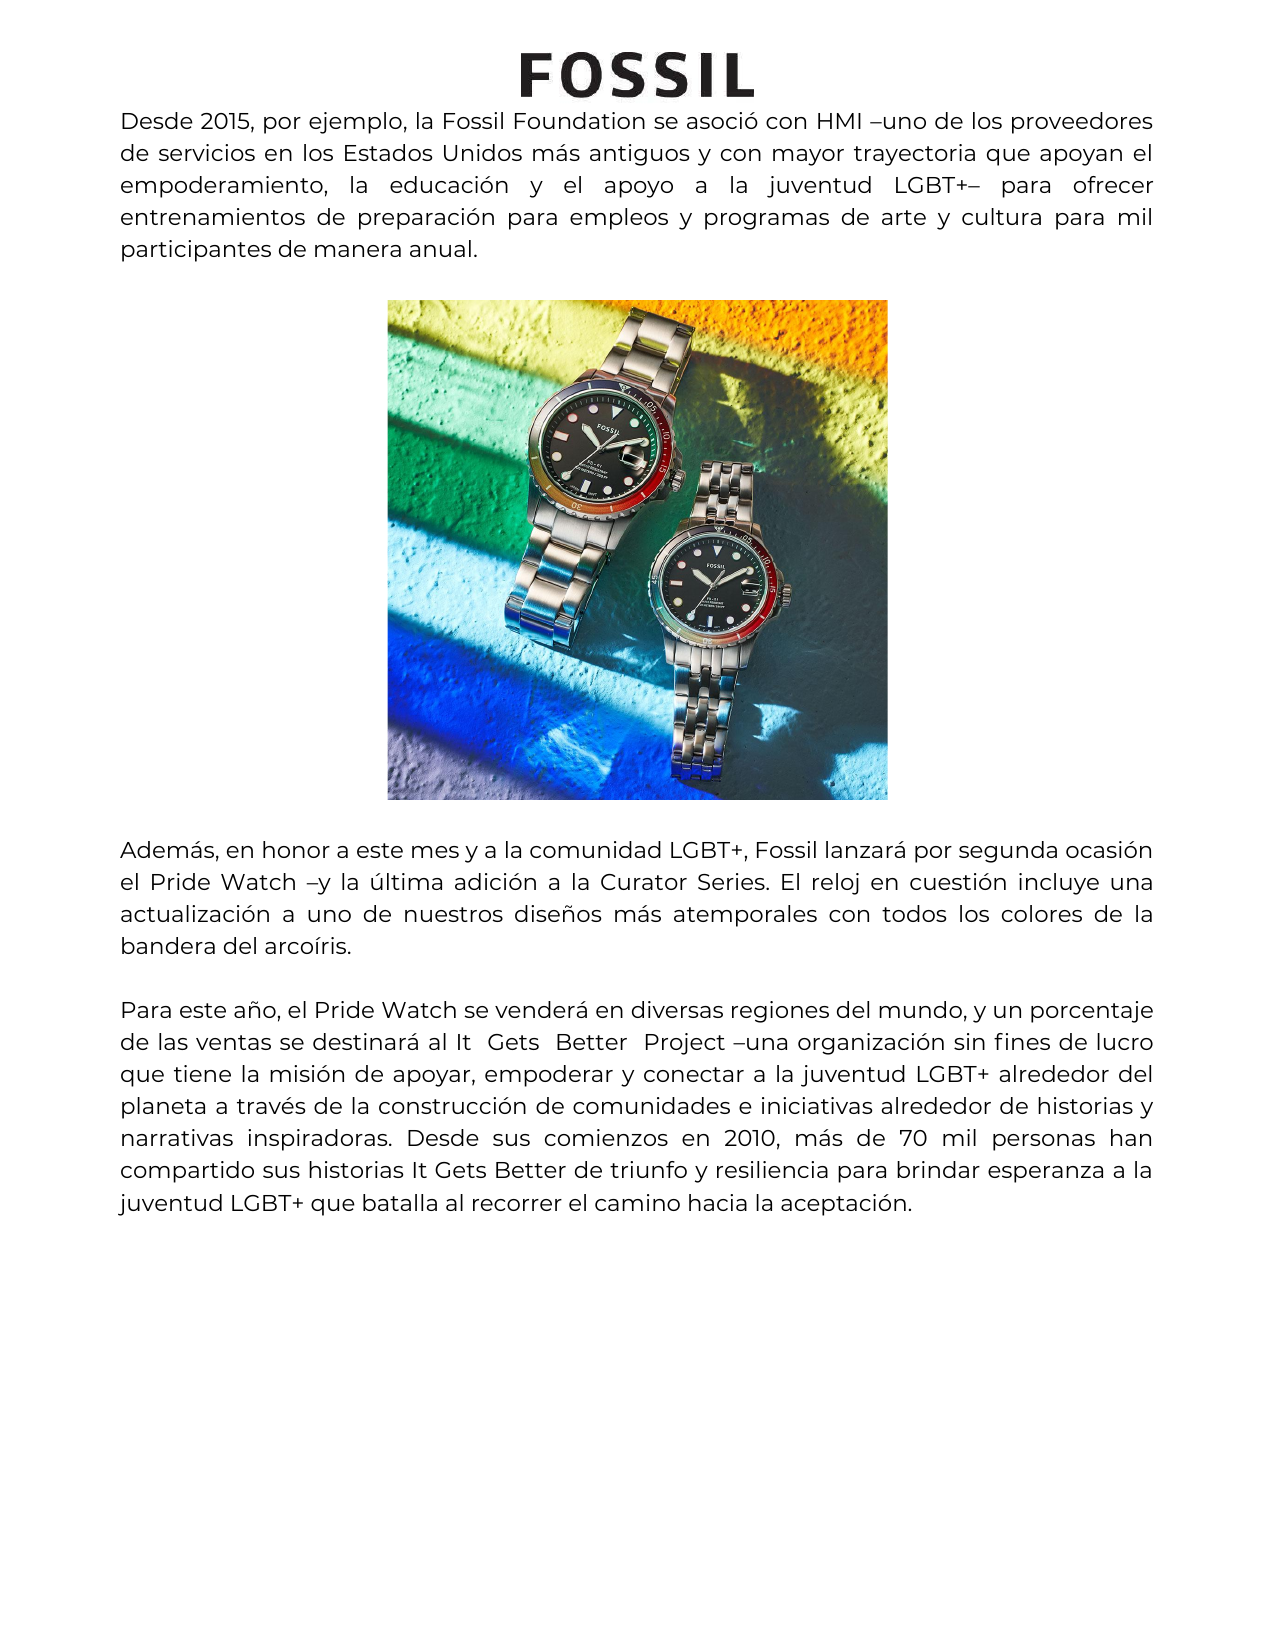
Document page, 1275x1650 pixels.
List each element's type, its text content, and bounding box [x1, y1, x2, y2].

text Desde 2015, por ejemplo, la Fossil Foundation se asoció con HMI –uno de los proveedores de servicios en los Estados Unidos más antiguos y con mayor trayectoria que apoyan el empoderamiento, la educación y el apoyo a la juventud LGBT+– para ofrecer entrenamientos de preparación para empleos y programas de arte y cultura para mil participantes de manera anual. [120, 107, 1155, 264]
text Además, en honor a este mes y a la comunidad LGBT+, Fossil lanzará por segunda ocasión el Pride Watch –y la última adición a la Curator Series. El reloj en cuestión incluye una actualización a uno de nuestros diseños más atemporales con todos los colores de la bandera del arcoíris. [120, 836, 1155, 960]
text Para este año, el Pride Watch se venderá en diversas regiones del mundo, y un porcentaje de las ventas se destinará al It Gets Better Project –una organización sin fines de lucro que tiene la misión de apoyar, empoderar y conectar a la juventud LGBT+ alrededor del planeta a través de la construcción de comunidades e iniciativas alrededor de historias y narrativas inspiradoras. Desde sus comienzos en 2010, más de 70 mil personas han compartido sus historias It Gets Better de triunfo y resiliencia para brindar esperanza a la juventud LGBT+ que batalla al recorrer el camino hacia la aceptación. [120, 996, 1155, 1217]
picture [387, 300, 888, 800]
picture [521, 52, 754, 108]
